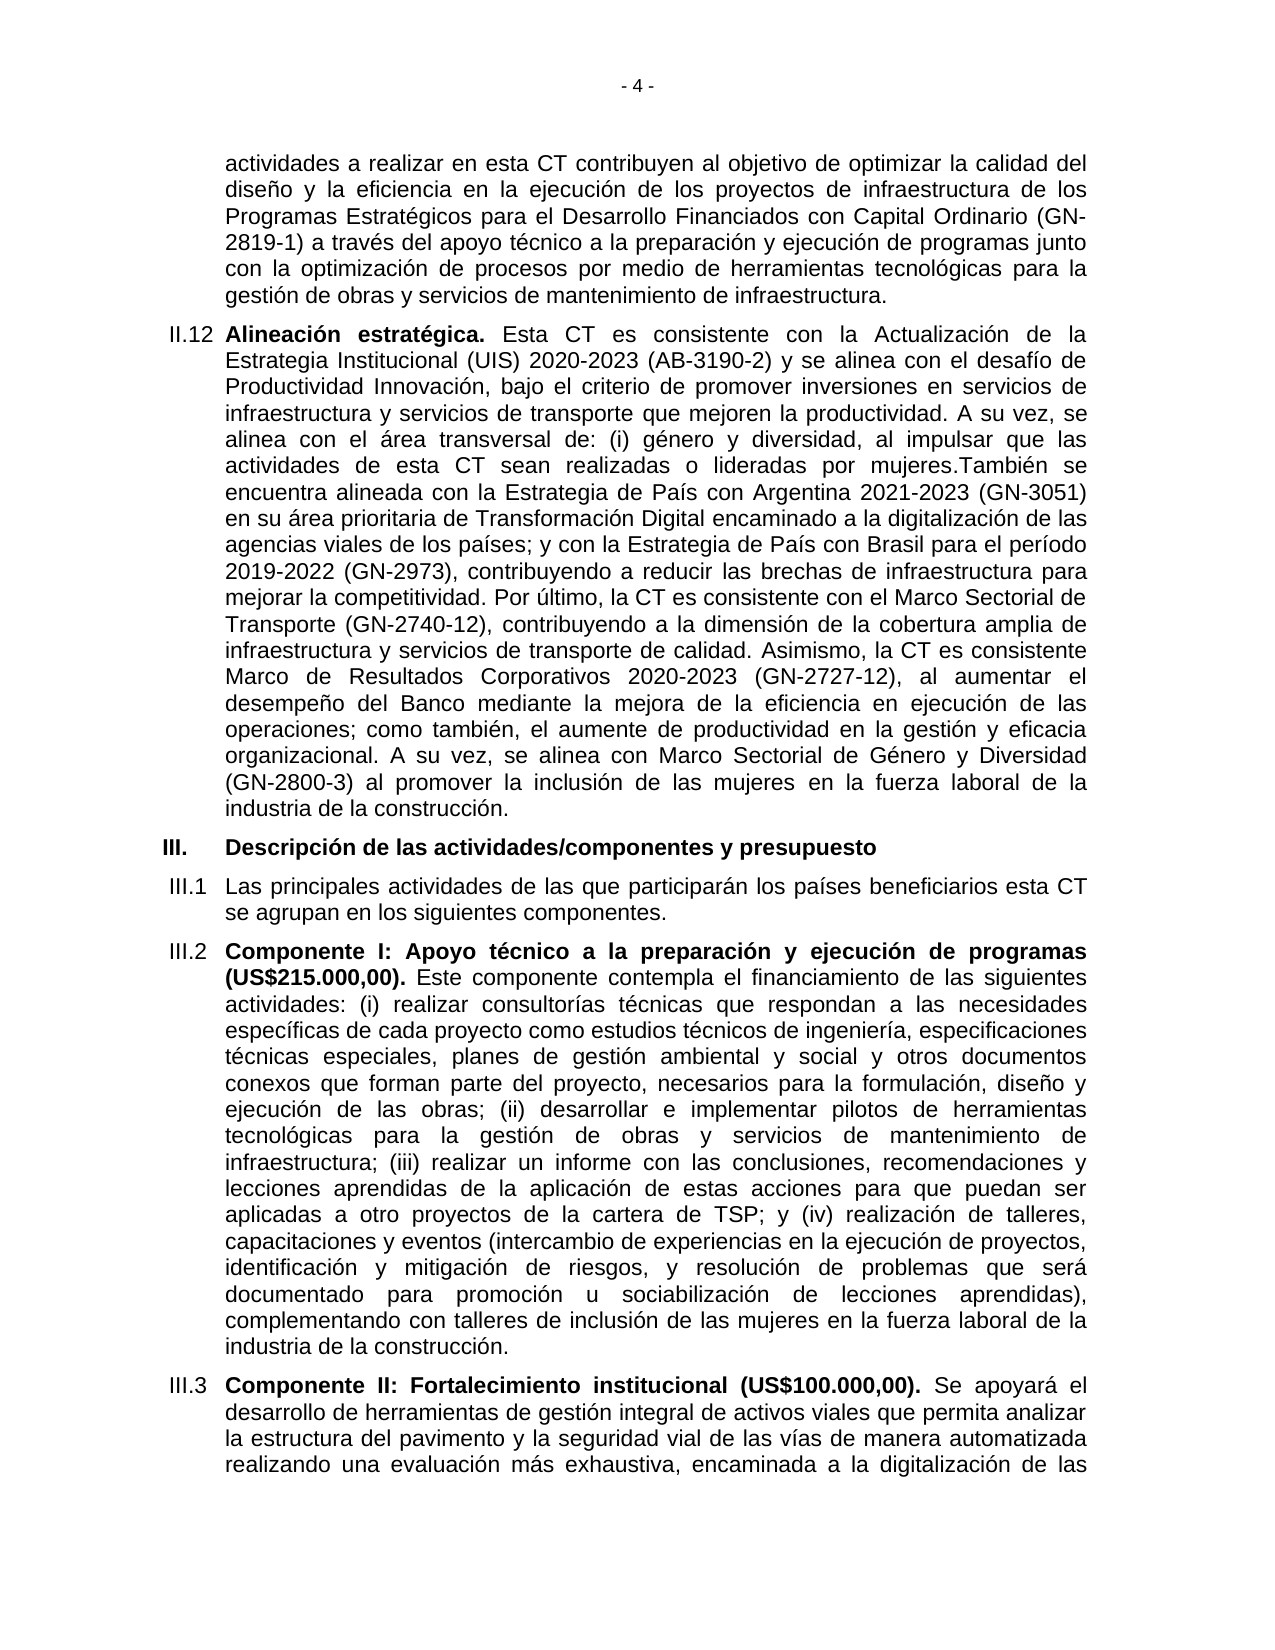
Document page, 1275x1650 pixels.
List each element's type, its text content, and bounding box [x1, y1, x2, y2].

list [169, 1372, 1087, 1477]
list Descripción de las actividades/componentes y presupuesto [187, 834, 1087, 860]
list Componente I: Apoyo técnico a la preparación y ejecución de programas (US$215.000,00). Este componente contempla el financiamiento de las siguientes actividades: (i) realizar consultorías técnicas que respondan a las necesidades específicas de cada proyecto como estudios técnicos de ingeniería, especificaciones técnicas especiales, planes de gestión ambiental y social y otros documentos conexos que forman parte del proyecto, necesarios para la formulación, diseño y ejecución de las obras; (ii) desarrollar e implementar pilotos de herramientas tecnológicas para la gestión de obras y servicios de mantenimiento de infraestructura; (iii) realizar un informe con las conclusiones, recomendaciones y lecciones aprendidas de la aplicación de estas acciones para que puedan ser aplicadas a otro proyectos de la cartera de TSP; y (iv) realización de talleres, capacitaciones y eventos (intercambio de experiencias en la ejecución de proyectos, identificación y mitigación de riesgos, y resolución de problemas que será documentado para promoción u sociabilización de lecciones aprendidas), complementando con talleres de inclusión de las mujeres en la fuerza laboral de la industria de la construcción. [169, 938, 1087, 1359]
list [168, 150, 1087, 308]
list Las principales actividades de las que participarán los países beneficiarios esta CT se agrupan en los siguientes componentes. [169, 873, 1087, 925]
list Alineación estratégica. Esta CT es consistente con la Actualización de la Estrategia Institucional (UIS) 2020-2023 (AB-3190-2) y se alinea con el desafío de Productividad Innovación, bajo el criterio de promover inversiones en servicios de infraestructura y servicios de transporte que mejoren la productividad. A su vez, se alinea con el área transversal de: (i) género y diversidad, al impulsar que las actividades de esta CT sean realizadas o lideradas por mujeres.También se encuentra alineada con la Estrategia de País con Argentina 2021-2023 (GN-3051) en su área prioritaria de Transformación Digital encaminado a la digitalización de las agencias viales de los países; y con la Estrategia de País con Brasil para el período 2019-2022 (GN-2973), contribuyendo a reducir las brechas de infraestructura para mejorar la competitividad. Por último, la CT es consistente con el Marco Sectorial de Transporte (GN-2740-12), contribuyendo a la dimensión de la cobertura amplia de infraestructura y servicios de transporte de calidad. Asimismo, la CT es consistente Marco de Resultados Corporativos 2020-2023 (GN-2727-12), al aumentar el desempeño del Banco mediante la mejora de la eficiencia en ejecución de las operaciones; como también, el aumente de productividad en la gestión y eficacia organizacional. A su vez, se alinea con Marco Sectorial de Género y Diversidad (GN-2800-3) al promover la inclusión de las mujeres en la fuerza laboral de la industria de la construcción. [169, 321, 1087, 821]
